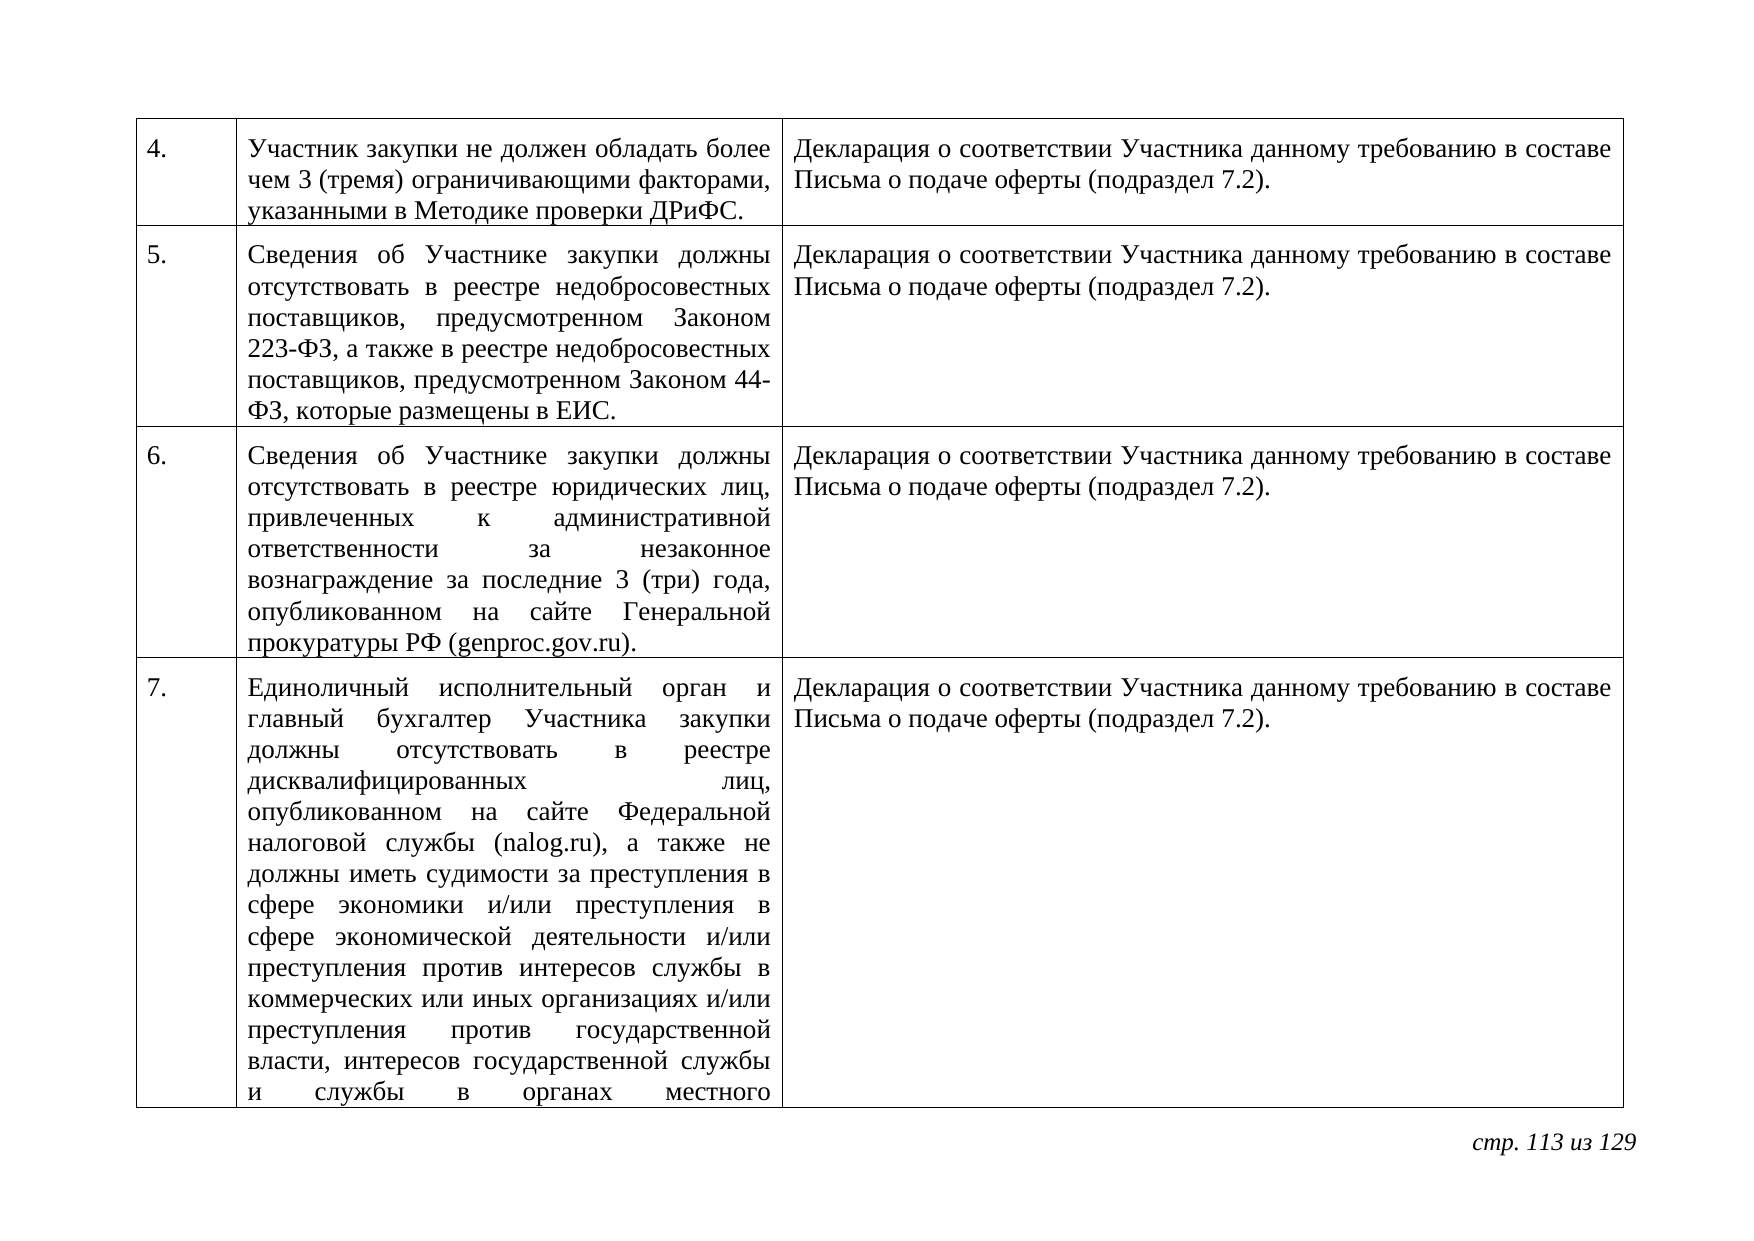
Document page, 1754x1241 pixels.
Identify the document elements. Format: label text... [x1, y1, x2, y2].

table_cell Декларация о соответствии Участника данному требованию в составе Письма о подаче оферты (подраздел 7.2). [783, 119, 1623, 225]
table_cell Сведения об Участнике закупки должны отсутствовать в реестре юридических лиц, привлеченных к административной ответственности за незаконное вознаграждение за последние 3 (три) года, опубликованном на сайте Генеральной прокуратуры РФ (genproc.gov.ru). [237, 427, 782, 657]
table_cell Участник закупки не должен обладать более чем 3 (тремя) ограничивающими факторами, указанными в Методике проверки ДРиФС. [237, 119, 782, 225]
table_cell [237, 658, 782, 1107]
table_cell [137, 658, 236, 1107]
table_cell Декларация о соответствии Участника данному требованию в составе Письма о подаче оферты (подраздел 7.2). [783, 226, 1623, 426]
table_cell [137, 427, 236, 657]
table_cell Декларация о соответствии Участника данному требованию в составе Письма о подаче оферты (подраздел 7.2). [783, 427, 1623, 657]
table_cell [783, 658, 1623, 1107]
table_cell [137, 119, 236, 225]
table_cell Сведения об Участнике закупки должны отсутствовать в реестре недобросовестных поставщиков, предусмотренном Законом 223-ФЗ, а также в реестре недобросовестных поставщиков, предусмотренном Законом 44-ФЗ, которые размещены в ЕИС. [237, 226, 782, 426]
table_cell [137, 226, 236, 426]
